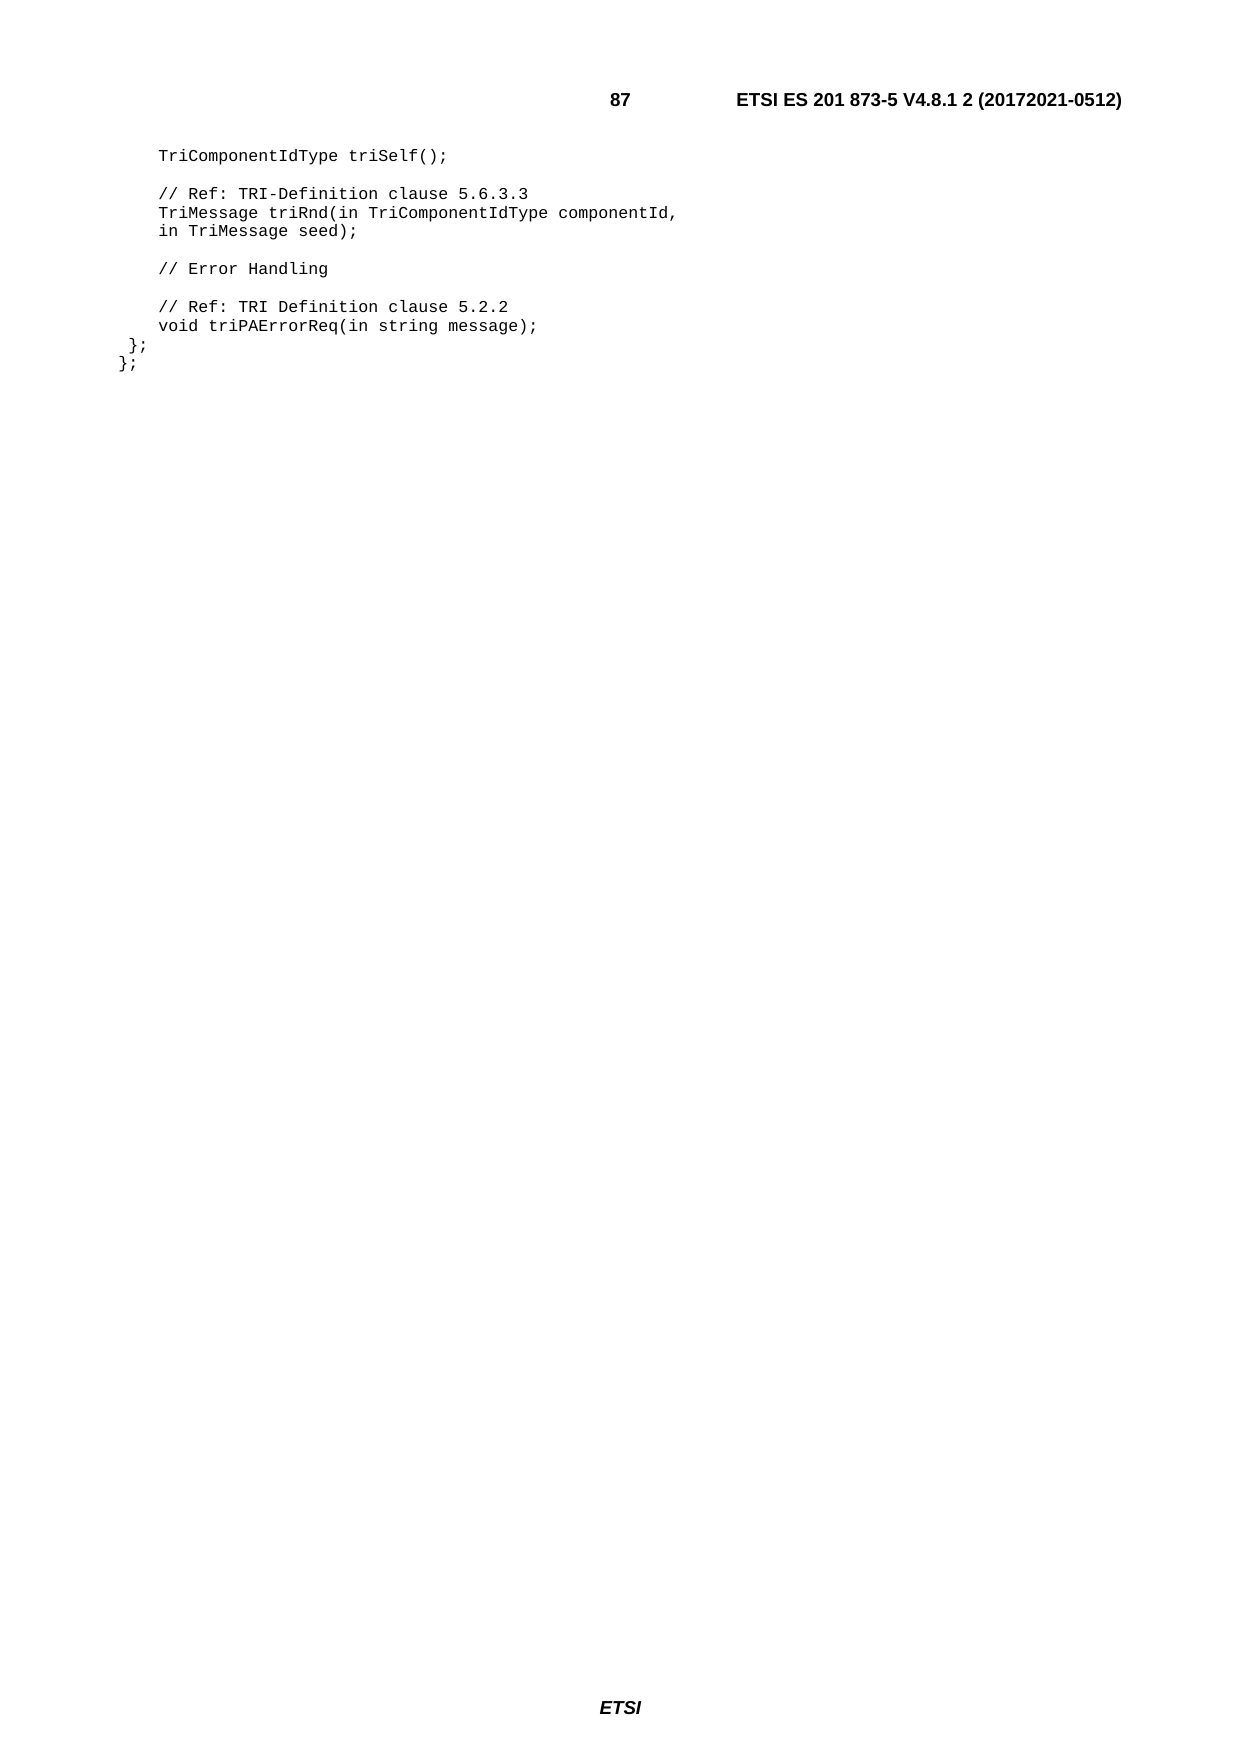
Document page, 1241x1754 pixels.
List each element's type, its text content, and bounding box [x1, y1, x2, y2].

text // Ref: TRI Definition clause 5.2.2 [118, 298, 1122, 317]
text }; [118, 355, 1122, 374]
text // Ref: TRI-Definition clause 5.6.3.3 [118, 185, 1122, 204]
text in TriMessage seed); [118, 223, 1122, 242]
text void triPAErrorReq(in string message); [118, 317, 1122, 336]
text TriMessage triRnd(in TriComponentIdType componentId, [118, 204, 1122, 223]
text TriComponentIdType triSelf(); [118, 148, 1122, 166]
text // Error Handling [118, 261, 1122, 279]
text }; [118, 336, 1122, 355]
